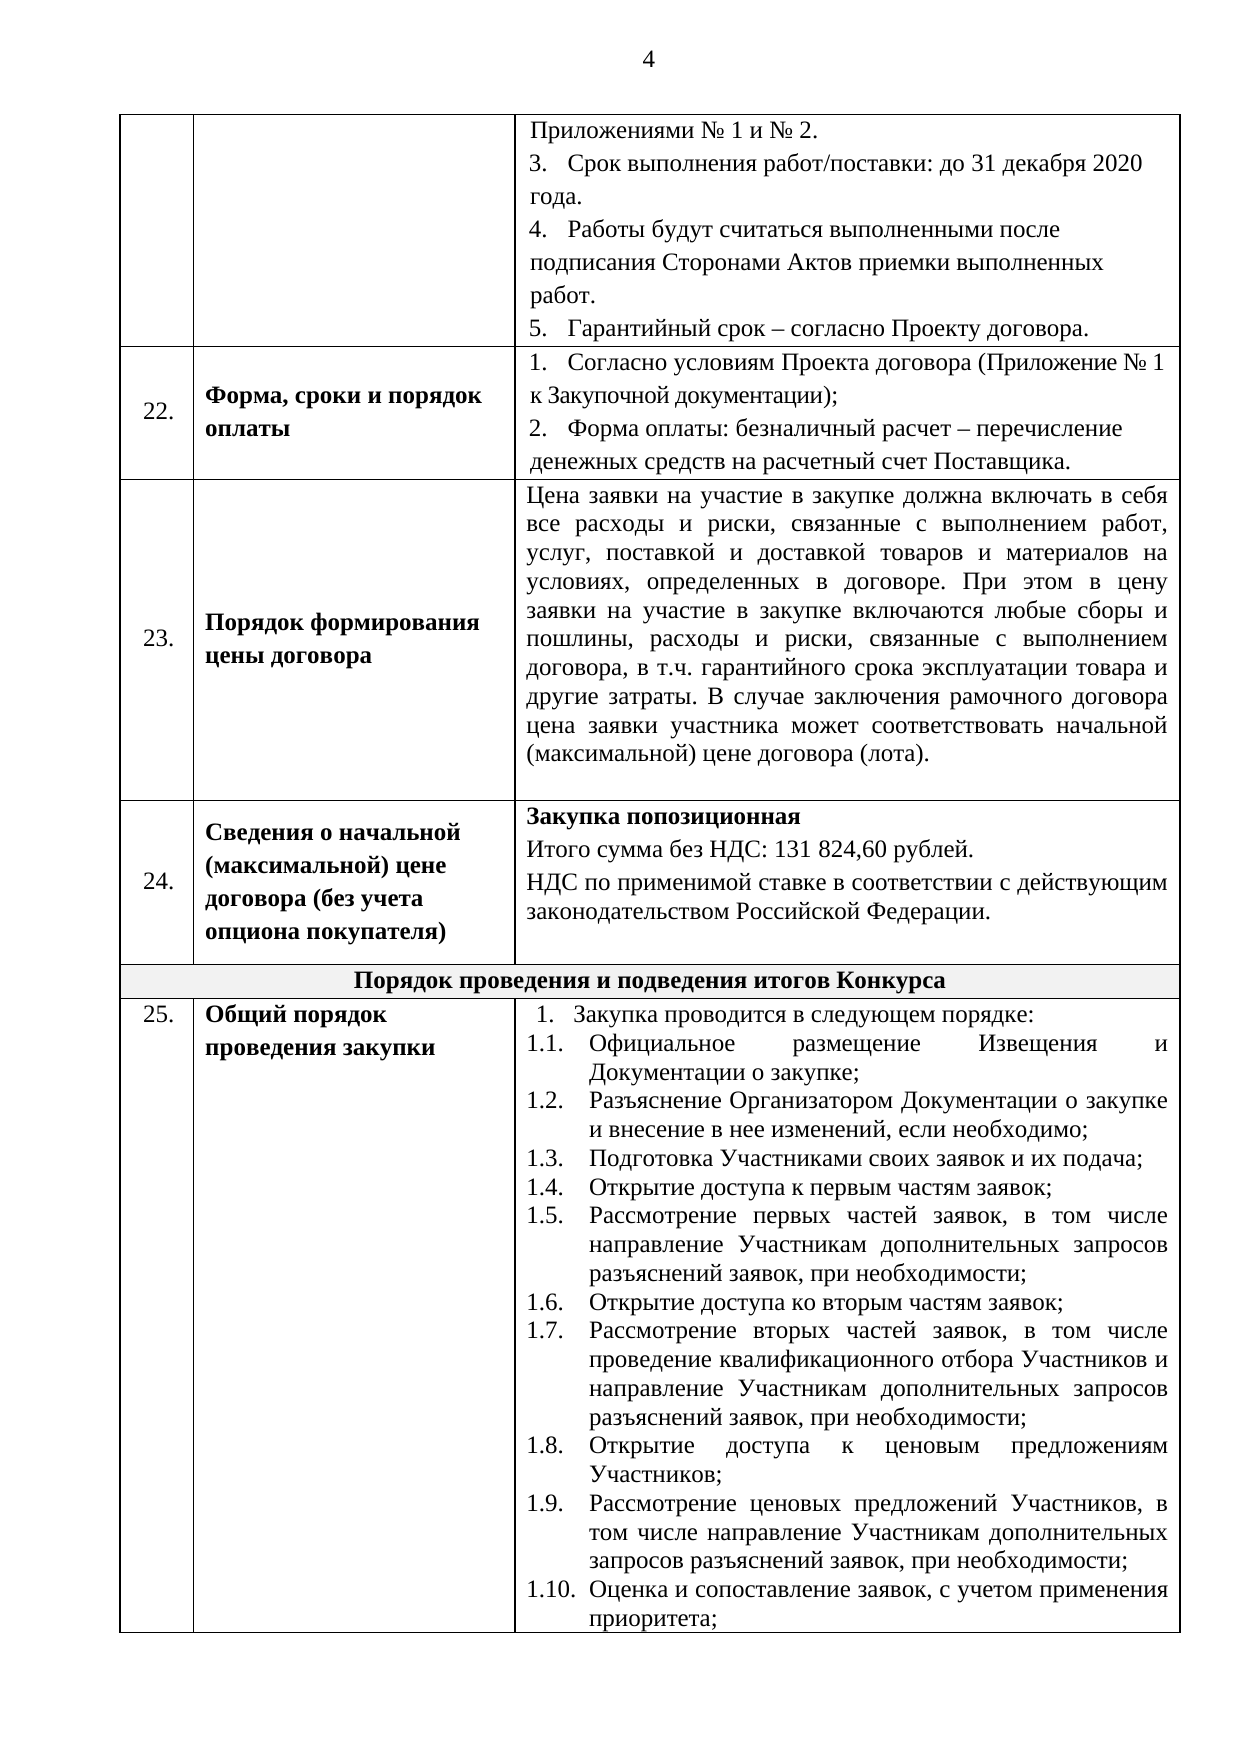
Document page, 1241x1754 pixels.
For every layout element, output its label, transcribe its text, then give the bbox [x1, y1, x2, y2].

table_cell Порядок формирования цены договора [194, 480, 514, 800]
table_cell Цена заявки на участие в закупке должна включать в себя все расходы и риски, связанные с выполнением работ, услуг, поставкой и доставкой товаров и материалов на условиях, определенных в договоре. При этом в цену заявки на участие в закупке включаются любые сборы и пошлины, расходы и риски, связанные с выполнением договора, в т.ч. гарантийного срока эксплуатации товара и другие затраты. В случае заключения рамочного договора цена заявки участника может соответствовать начальной (максимальной) цене договора (лота). [516, 480, 1179, 800]
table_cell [516, 999, 1179, 1632]
table_cell Согласно условиям Проекта договора (Приложение № 1 к Закупочной документации); Форма оплаты: безналичный расчет – перечисление денежных средств на расчетный счет Поставщика. [516, 347, 1179, 479]
table_cell [121, 480, 193, 800]
table_cell Форма, сроки и порядок оплаты [194, 347, 514, 479]
table_cell [121, 115, 193, 346]
table_cell Закупка попозиционная Итого сумма без НДС: 131 824,60 рублей. НДС по применимой ставке в соответствии с действующим законодательством Российской Федерации. [516, 801, 1179, 964]
table_cell Сведения о начальной (максимальной) цене договора (без учета опциона покупателя) [194, 801, 514, 964]
table_cell Порядок проведения и подведения итогов Конкурса [121, 965, 1179, 998]
table_cell [121, 347, 193, 479]
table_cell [194, 115, 514, 346]
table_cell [194, 999, 514, 1632]
table_cell [121, 999, 193, 1632]
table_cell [516, 115, 1179, 346]
table_cell [121, 801, 193, 964]
